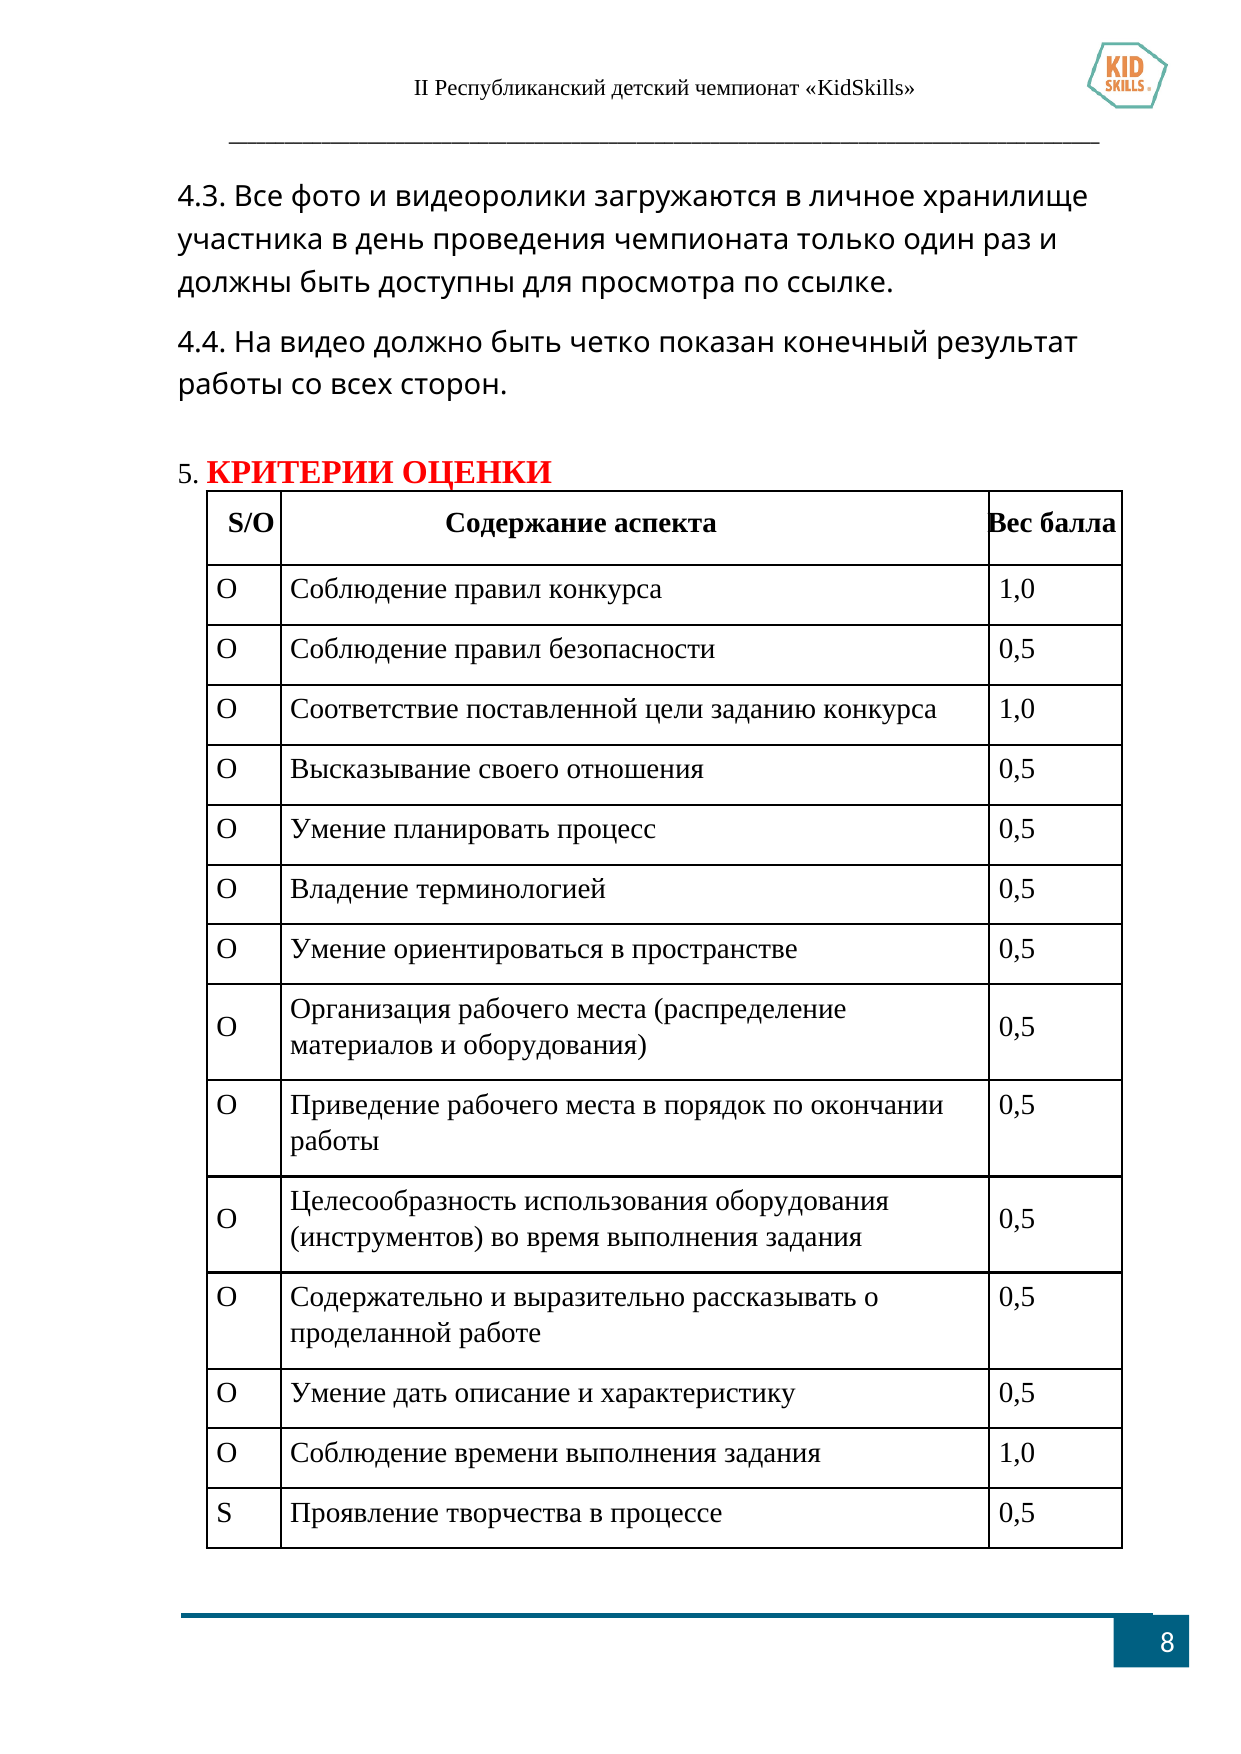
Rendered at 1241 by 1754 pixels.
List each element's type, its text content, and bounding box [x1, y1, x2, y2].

table_cell Соответствие поставленной цели заданию конкурса [282, 686, 988, 744]
table_cell S [208, 1489, 280, 1547]
table_cell О [208, 985, 280, 1079]
table_cell Умение дать описание и характеристику [282, 1370, 988, 1427]
table_header Содержание аспекта [282, 492, 988, 564]
table_cell 1,0 [990, 566, 1121, 624]
table_cell 0,5 [990, 626, 1121, 684]
table_cell 0,5 [990, 925, 1121, 983]
table_cell Умение ориентироваться в пространстве [282, 925, 988, 983]
table_cell Высказывание своего отношения [282, 746, 988, 803]
table_cell О [208, 1274, 280, 1367]
table_cell 0,5 [990, 1178, 1121, 1271]
table_cell Соблюдение правил безопасности [282, 626, 988, 684]
table_cell О [208, 746, 280, 803]
table_cell О [208, 626, 280, 684]
table_cell 1,0 [990, 1429, 1121, 1487]
table_cell О [208, 1178, 280, 1271]
table_cell 0,5 [990, 1274, 1121, 1367]
table_cell О [208, 1429, 280, 1487]
table_cell Организация рабочего места (распределение материалов и оборудования) [282, 985, 988, 1079]
table_cell 0,5 [990, 1370, 1121, 1427]
table_cell О [208, 686, 280, 744]
table_cell Целесообразность использования оборудования (инструментов) во время выполнения задания [282, 1178, 988, 1271]
table_cell Соблюдение правил конкурса [282, 566, 988, 624]
table_cell Соблюдение времени выполнения задания [282, 1429, 988, 1487]
table_header S/O [208, 492, 280, 564]
table_header Вес балла [990, 492, 1121, 564]
table_cell Проявление творчества в процессе [282, 1489, 988, 1547]
table_cell Владение терминологией [282, 866, 988, 923]
text 4.4. На видео должно быть четко показан конечный результат работы со всех сторон. [177, 321, 1152, 403]
table_cell 0,5 [990, 985, 1121, 1079]
table_cell 0,5 [990, 746, 1121, 803]
table_cell О [208, 566, 280, 624]
table_cell О [208, 1370, 280, 1427]
table_cell 0,5 [990, 1489, 1121, 1547]
table_cell 1,0 [990, 686, 1121, 744]
table_cell 0,5 [990, 866, 1121, 923]
table_cell Умение планировать процесс [282, 806, 988, 863]
table_cell О [208, 925, 280, 983]
table_cell О [208, 866, 280, 923]
table_cell 0,5 [990, 806, 1121, 863]
table_cell Содержательно и выразительно рассказывать о проделанной работе [282, 1274, 988, 1367]
picture [1078, 26, 1172, 121]
text 5. Критерии оценки [177, 452, 1152, 490]
text 4.3. Все фото и видеоролики загружаются в личное хранилище участника в день проведения чемпионата только один раз и должны быть доступны для просмотра по ссылке. [177, 176, 1152, 301]
table_cell Приведение рабочего места в порядок по окончании работы [282, 1081, 988, 1175]
table_cell О [208, 1081, 280, 1175]
table_cell 0,5 [990, 1081, 1121, 1175]
table_cell О [208, 806, 280, 863]
